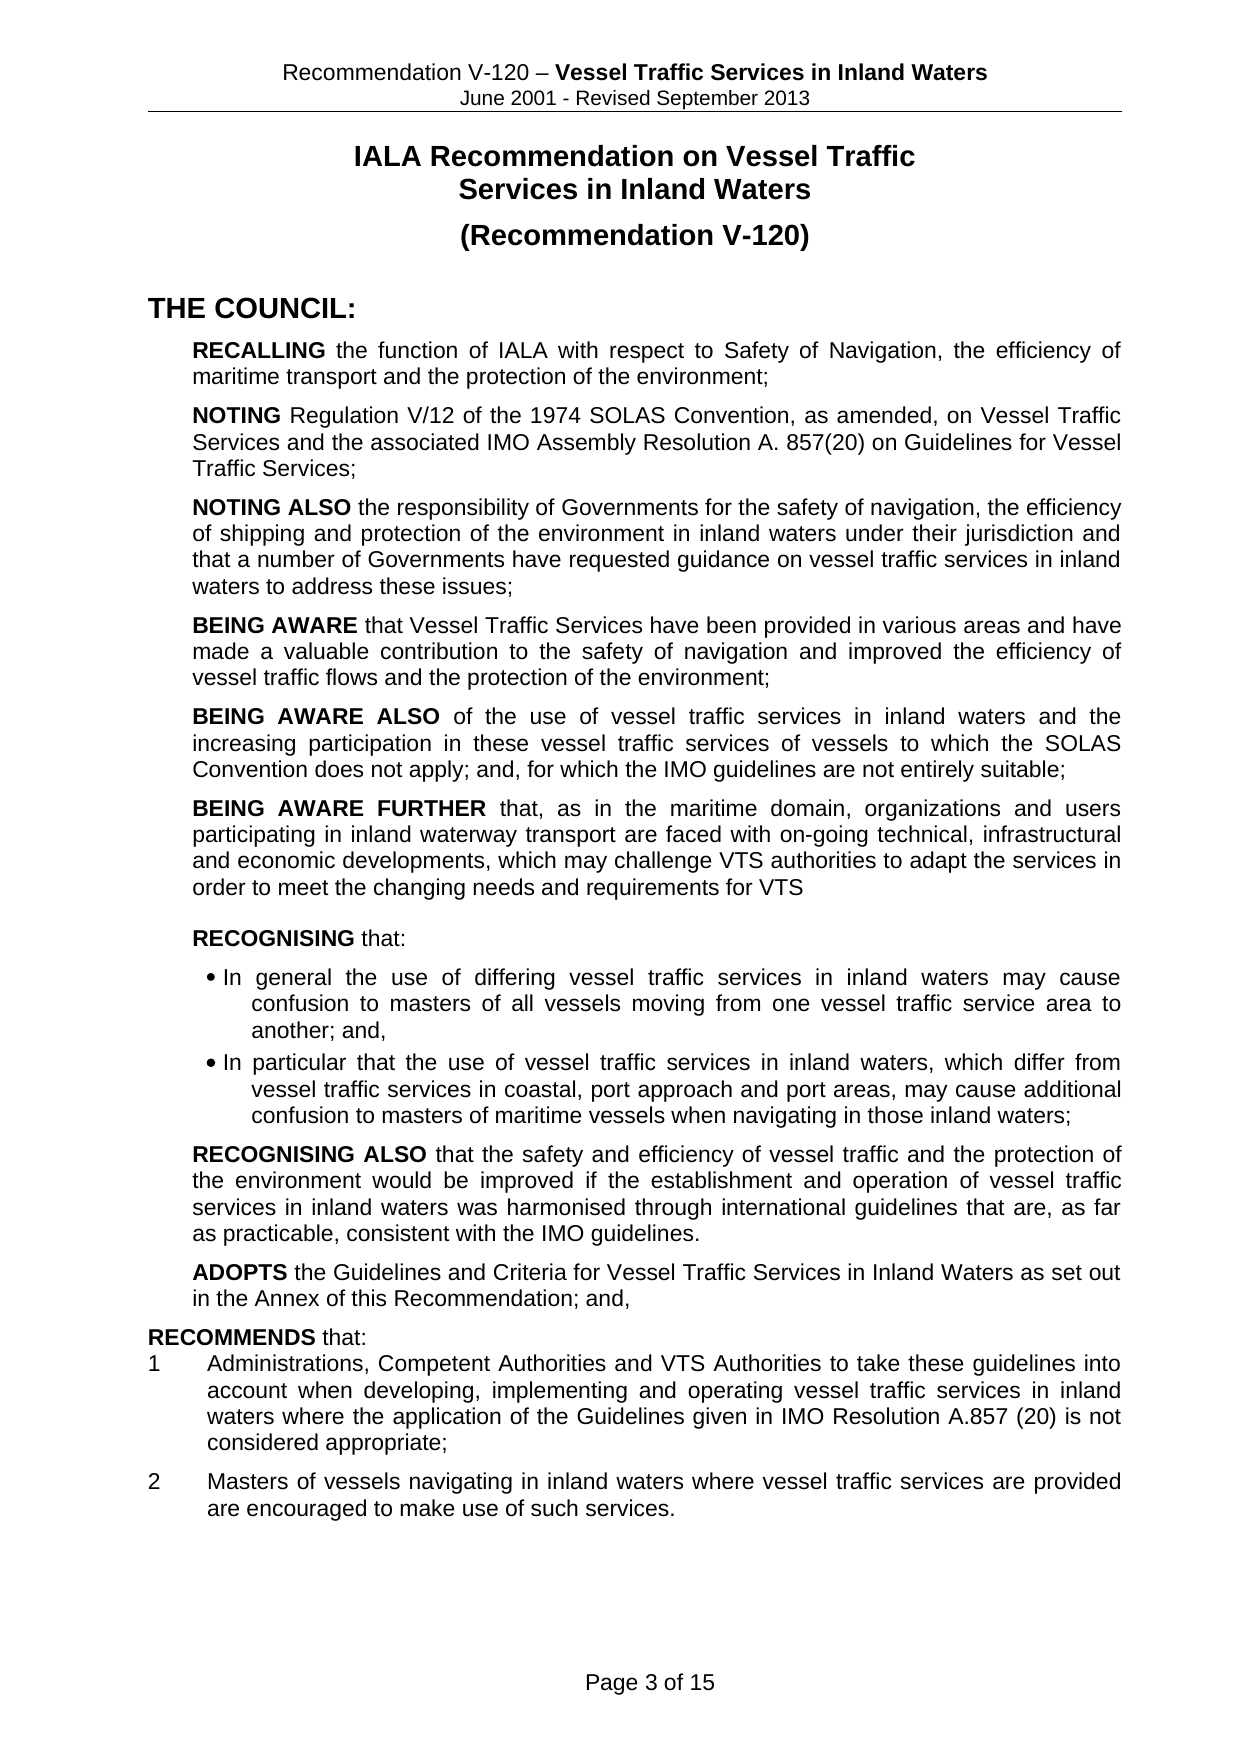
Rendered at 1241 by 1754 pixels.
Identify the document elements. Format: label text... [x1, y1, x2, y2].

text In particular that the use of vessel traffic services in inland waters, which differ from vessel traffic services in coastal, port approach and port areas, may cause additional confusion to masters of maritime vessels when navigating in those inland waters; [207, 1049, 1122, 1128]
text BEING AWARE FURTHER that, as in the maritime domain, organizations and users participating in inland waterway transport are faced with on-going technical, infrastructural and economic developments, which may challenge VTS authorities to adapt the services in order to meet the changing needs and requirements for VTS [192, 795, 1122, 900]
text BEING AWARE ALSO of the use of vessel traffic services in inland waters and the increasing participation in these vessel traffic services of vessels to which the SOLAS Convention does not apply; and, for which the IMO guidelines are not entirely suitable; [192, 703, 1122, 782]
text (Recommendation V-120) [298, 218, 972, 252]
text RECOGNISING that: [192, 925, 1122, 951]
list Administrations, Competent Authorities and VTS Authorities to take these guidelines into account when developing, implementing and operating vessel traffic services in inland waters where the application of the Guidelines given in IMO Resolution A.857 (20) is not considered appropriate; [148, 1350, 1122, 1456]
text RECALLING the function of IALA with respect to Safety of Navigation, the efficiency of maritime transport and the protection of the environment; [192, 337, 1122, 389]
text RECOGNISING ALSO that the safety and efficiency of vessel traffic and the protection of the environment would be improved if the establishment and operation of vessel traffic services in inland waters was harmonised through international guidelines that are, as far as practicable, consistent with the IMO guidelines. [192, 1141, 1122, 1246]
text ADOPTS the Guidelines and Criteria for Vessel Traffic Services in Inland Waters as set out in the Annex of this Recommendation; and, [192, 1259, 1122, 1311]
text NOTING Regulation V/12 of the 1974 SOLAS Convention, as amended, on Vessel Traffic Services and the associated IMO Assembly Resolution A. 857(20) on Guidelines for Vessel Traffic Services; [192, 402, 1122, 481]
text In general the use of differing vessel traffic services in inland waters may cause confusion to masters of all vessels moving from one vessel traffic service area to another; and, [207, 964, 1122, 1043]
text NOTING ALSO the responsibility of Governments for the safety of navigation, the efficiency of shipping and protection of the environment in inland waters under their jurisdiction and that a number of Governments have requested guidance on vessel traffic services in inland waters to address these issues; [192, 494, 1122, 599]
text BEING AWARE that Vessel Traffic Services have been provided in various areas and have made a valuable contribution to the safety of navigation and improved the efficiency of vessel traffic flows and the protection of the environment; [192, 612, 1122, 691]
text THE COUNCIL: [148, 291, 1122, 324]
text IALA Recommendation on Vessel Traffic Services in Inland Waters [298, 139, 972, 206]
list Masters of vessels navigating in inland waters where vessel traffic services are provided are encouraged to make use of such services. [148, 1468, 1122, 1521]
text RECOMMENDS that: [148, 1324, 1122, 1350]
